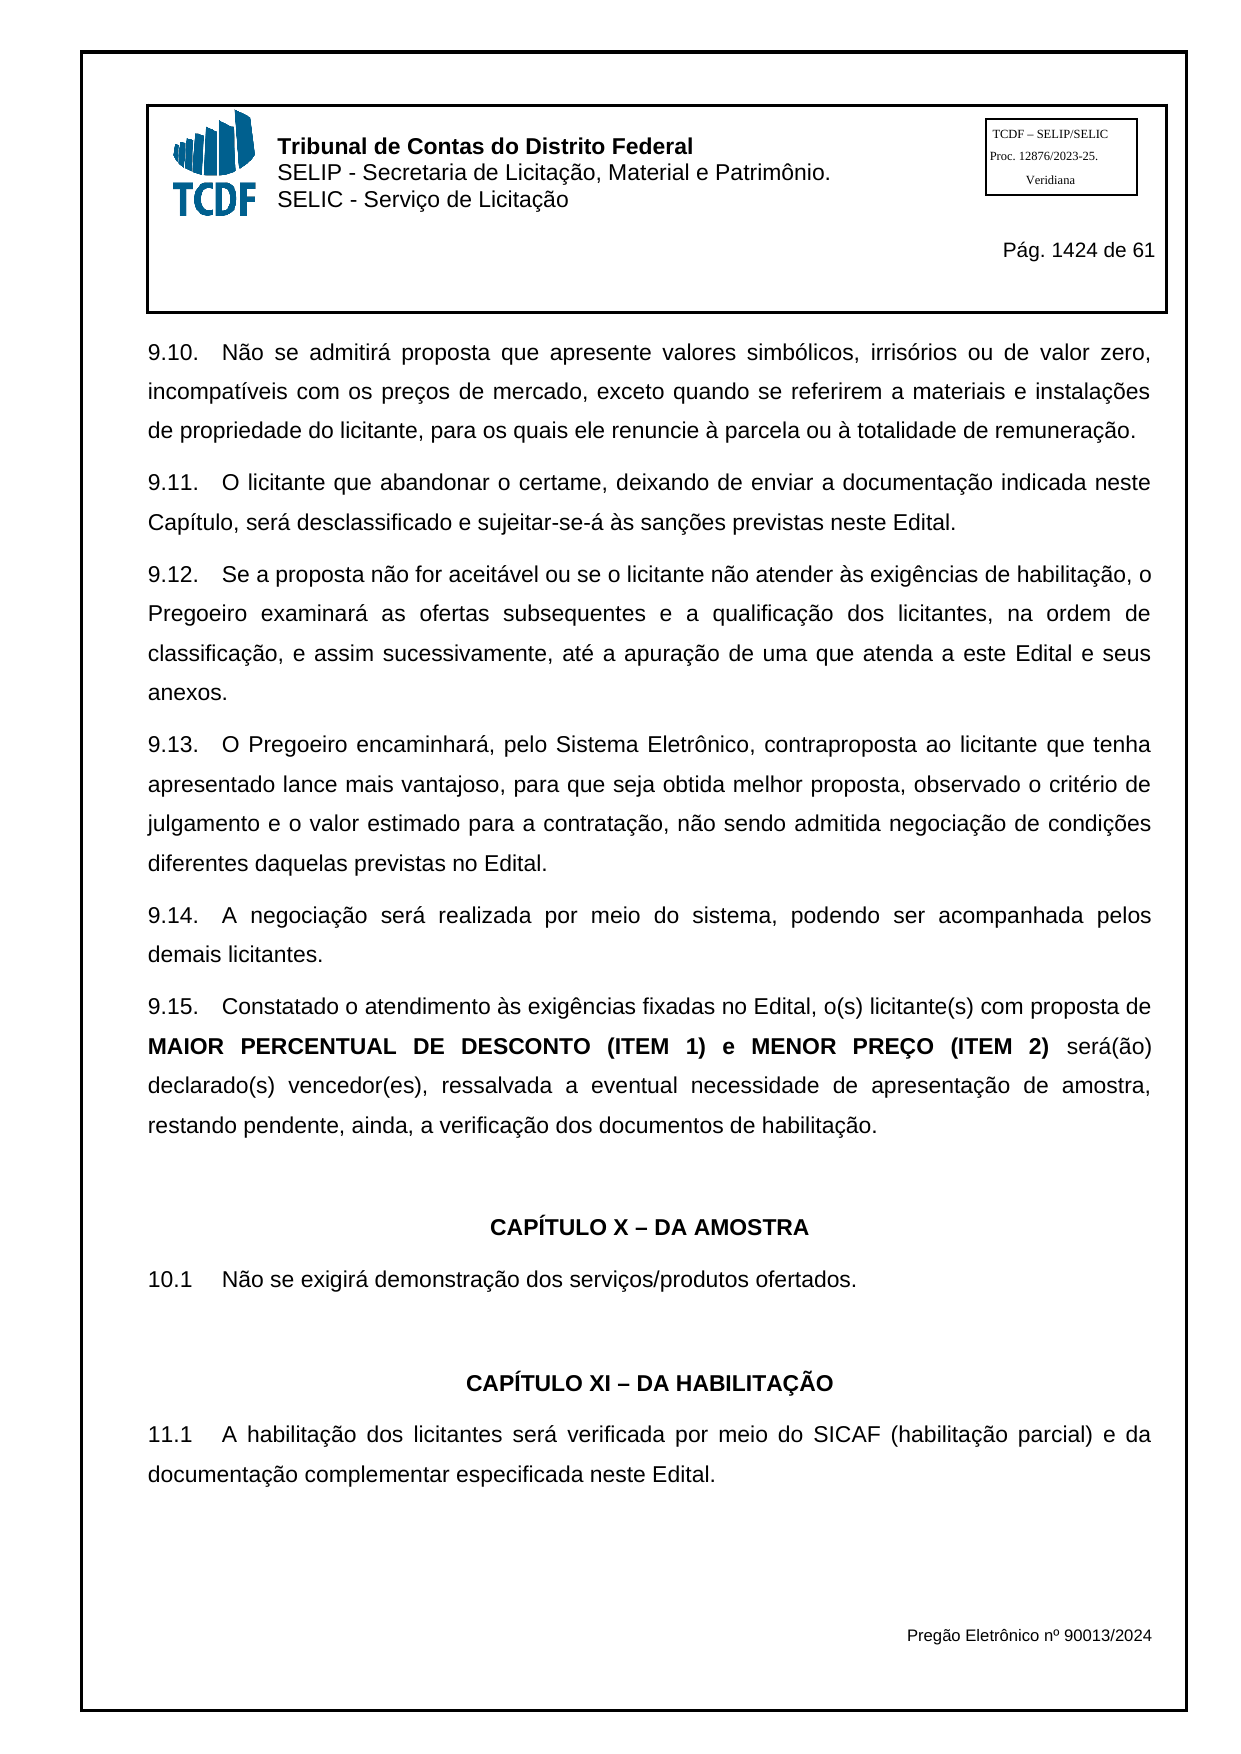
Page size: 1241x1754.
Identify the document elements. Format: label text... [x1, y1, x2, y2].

text CAPÍTULO XI – DA HABILITAÇÃO [148, 1369, 1152, 1396]
text 9.10. Não se admitirá proposta que apresente valores simbólicos, irrisórios ou de valor zero, incompatíveis com os preços de mercado, exceto quando se referirem a materiais e instalações de propriedade do licitante, para os quais ele renuncie à parcela ou à totalidade de remuneração. [148, 338, 1152, 444]
text 9.14. A negociação será realizada por meio do sistema, podendo ser acompanhada pelos demais licitantes. [148, 902, 1152, 967]
text 9.11. O licitante que abandonar o certame, deixando de enviar a documentação indicada neste Capítulo, será desclassificado e sujeitar-se-á às sanções previstas neste Edital. [148, 469, 1152, 535]
text 11.1 A habilitação dos licitantes será verificada por meio do SICAF (habilitação parcial) e da documentação complementar especificada neste Edital. [148, 1421, 1152, 1487]
text CAPÍTULO X – DA AMOSTRA [148, 1213, 1152, 1240]
picture [158, 107, 270, 218]
text 9.12. Se a proposta não for aceitável ou se o licitante não atender às exigências de habilitação, o Pregoeiro examinará as ofertas subsequentes e a qualificação dos licitantes, na ordem de classificação, e assim sucessivamente, até a apuração de uma que atenda a este Edital e seus anexos. [148, 561, 1152, 706]
text 10.1 Não se exigirá demonstração dos serviços/produtos ofertados. [148, 1266, 1152, 1292]
text 9.13. O Pregoeiro encaminhará, pelo Sistema Eletrônico, contraproposta ao licitante que tenha apresentado lance mais vantajoso, para que seja obtida melhor proposta, observado o critério de julgamento e o valor estimado para a contratação, não sendo admitida negociação de condições diferentes daquelas previstas no Edital. [148, 731, 1152, 876]
text 9.15. Constatado o atendimento às exigências fixadas no Edital, o(s) licitante(s) com proposta de MAIOR PERCENTUAL DE DESCONTO (ITEM 1) e MENOR PREÇO (ITEM 2) será(ão) declarado(s) vencedor(es), ressalvada a eventual necessidade de apresentação de amostra, restando pendente, ainda, a verificação dos documentos de habilitação. [148, 993, 1152, 1138]
